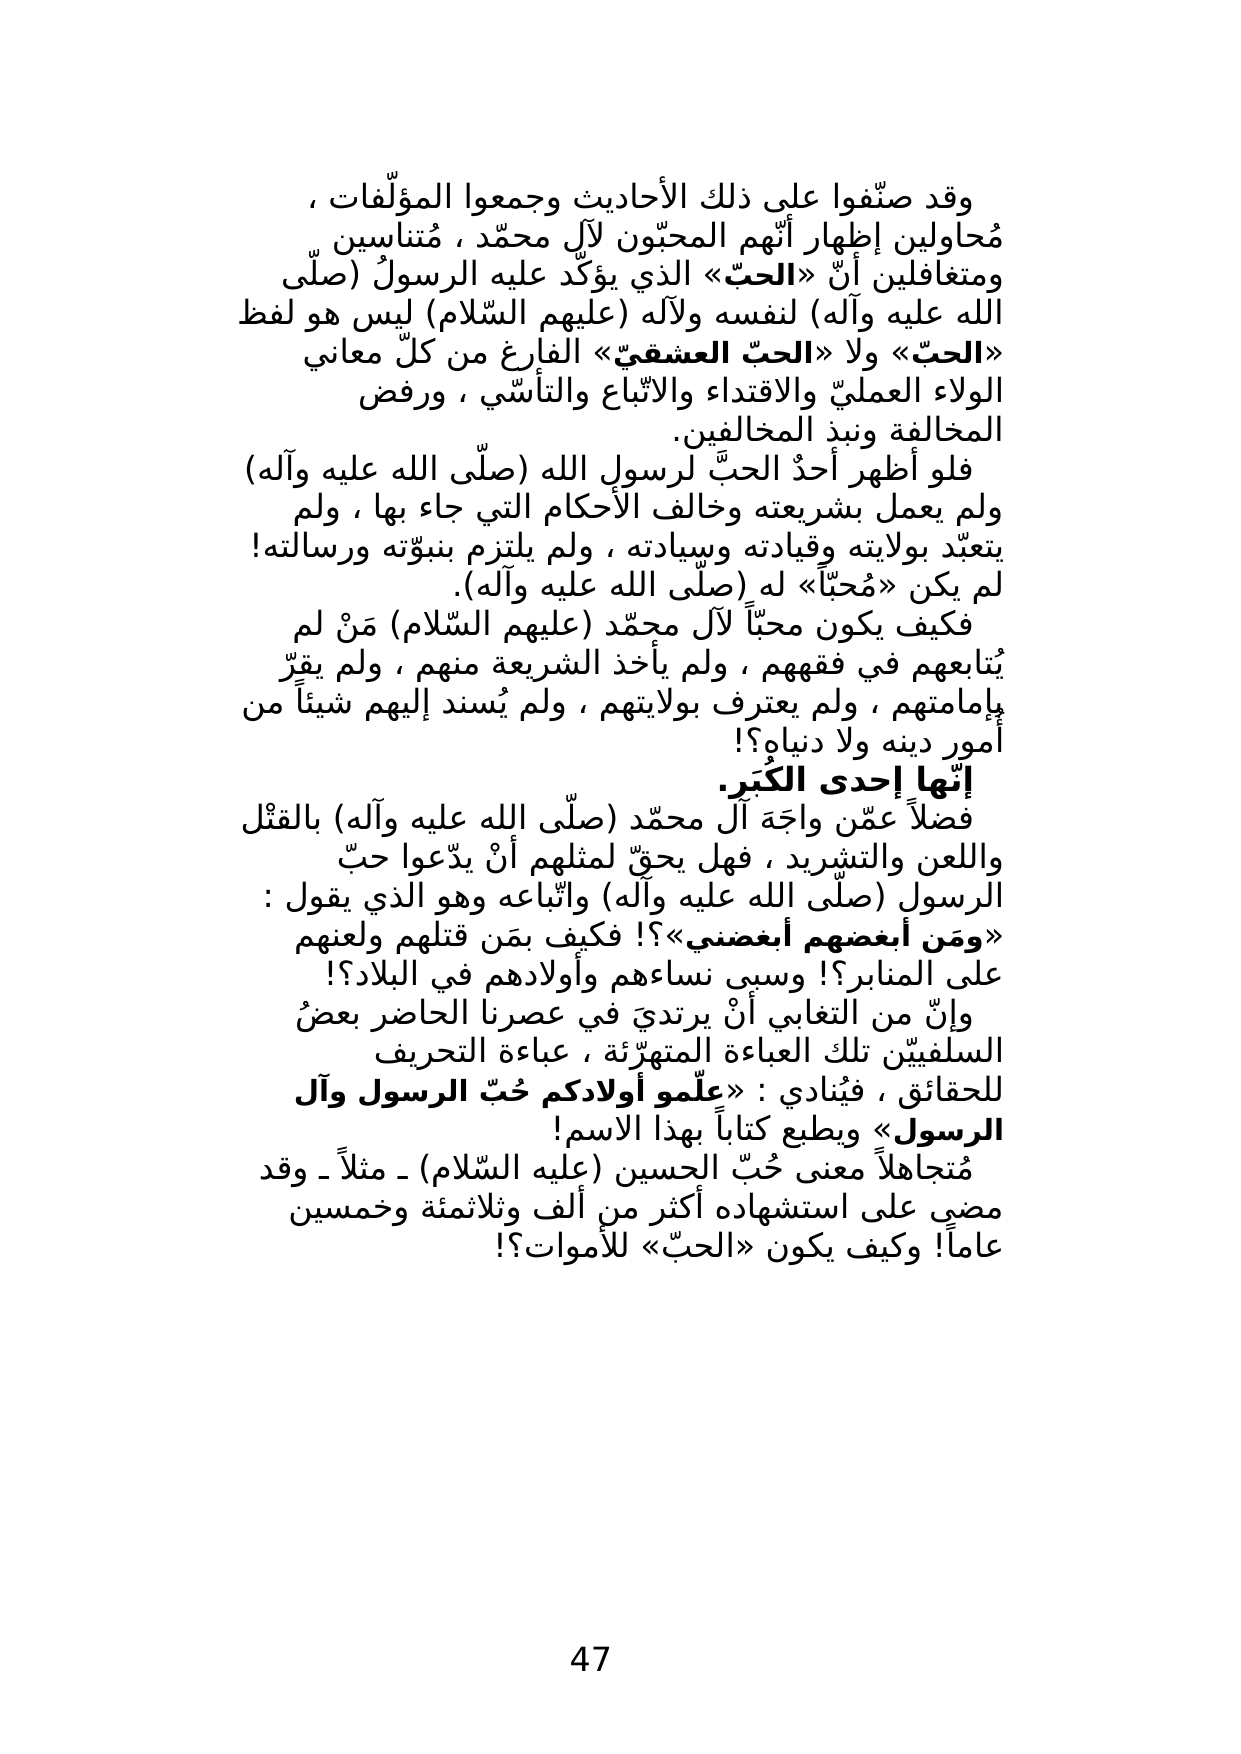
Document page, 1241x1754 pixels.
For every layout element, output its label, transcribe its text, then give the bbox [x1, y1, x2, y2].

text فضلاً عمّن واجَهَ آل محمّد (صلّى الله عليه وآله) بالقتْل واللعن والتشريد ، فهل يحقّ لمثلهم أنْ يدّعوا حبّ الرسول (صلّى الله عليه وآله) واتّباعه وهو الذي يقول : «ومَن أبغضهم أبغضني»؟! فكيف بمَن قتلهم ولعنهم على المنابر؟! وسبى نساءهم وأولادهم في البلاد؟! [236, 799, 1004, 993]
text وقد صنّفوا على ذلك الأحاديث وجمعوا المؤلّفات ، مُحاولين إظهار أنّهم المحبّون لآل محمّد ، مُتناسين ومتغافلين أنّ «الحبّ» الذي يؤكّد عليه الرسولُ (صلّى الله عليه وآله) لنفسه ولآله (عليهم السّلام) ليس هو لفظ «الحبّ» ولا «الحبّ العشقيّ» الفارغ من كلّ معاني الولاء العمليّ والاقتداء والاتّباع والتأسّي ، ورفض المخالفة ونبذ المخالفين. [236, 177, 1004, 449]
text فلو أظهر أحدٌ الحبَّ لرسول الله (صلّى الله عليه وآله) ولم يعمل بشريعته وخالف الأحكام التي جاء بها ، ولم يتعبّد بولايته وقيادته وسيادته ، ولم يلتزم بنبوّته ورسالته! لم يكن «مُحبّاً» له (صلّى الله عليه وآله). [236, 449, 1004, 604]
text فكيف يكون محبّاً لآل محمّد (عليهم السّلام) مَنْ لم يُتابعهم في فقههم ، ولم يأخذ الشريعة منهم ، ولم يقرّ بإمامتهم ، ولم يعترف بولايتهم ، ولم يُسند إليهم شيئاً من أُمور دينه ولا دنياه؟! [236, 604, 1004, 760]
text مُتجاهلاً معنى حُبّ الحسين (عليه السّلام) ـ مثلاً ـ وقد مضى على استشهاده أكثر من ألف وثلاثمئة وخمسين عاماً! وكيف يكون «الحبّ» للأموات؟! [236, 1148, 1004, 1265]
text إنّها إحدى الكُبَر. [236, 760, 1004, 799]
text وإنّ من التغابي أنْ يرتديَ في عصرنا الحاضر بعضُ السلفييّن تلك العباءة المتهرّئة ، عباءة التحريف للحقائق ، فيُنادي : «علّمو أولادكم حُبّ الرسول وآل الرسول» ويطبع كتاباً بهذا الاسم! [236, 993, 1004, 1148]
